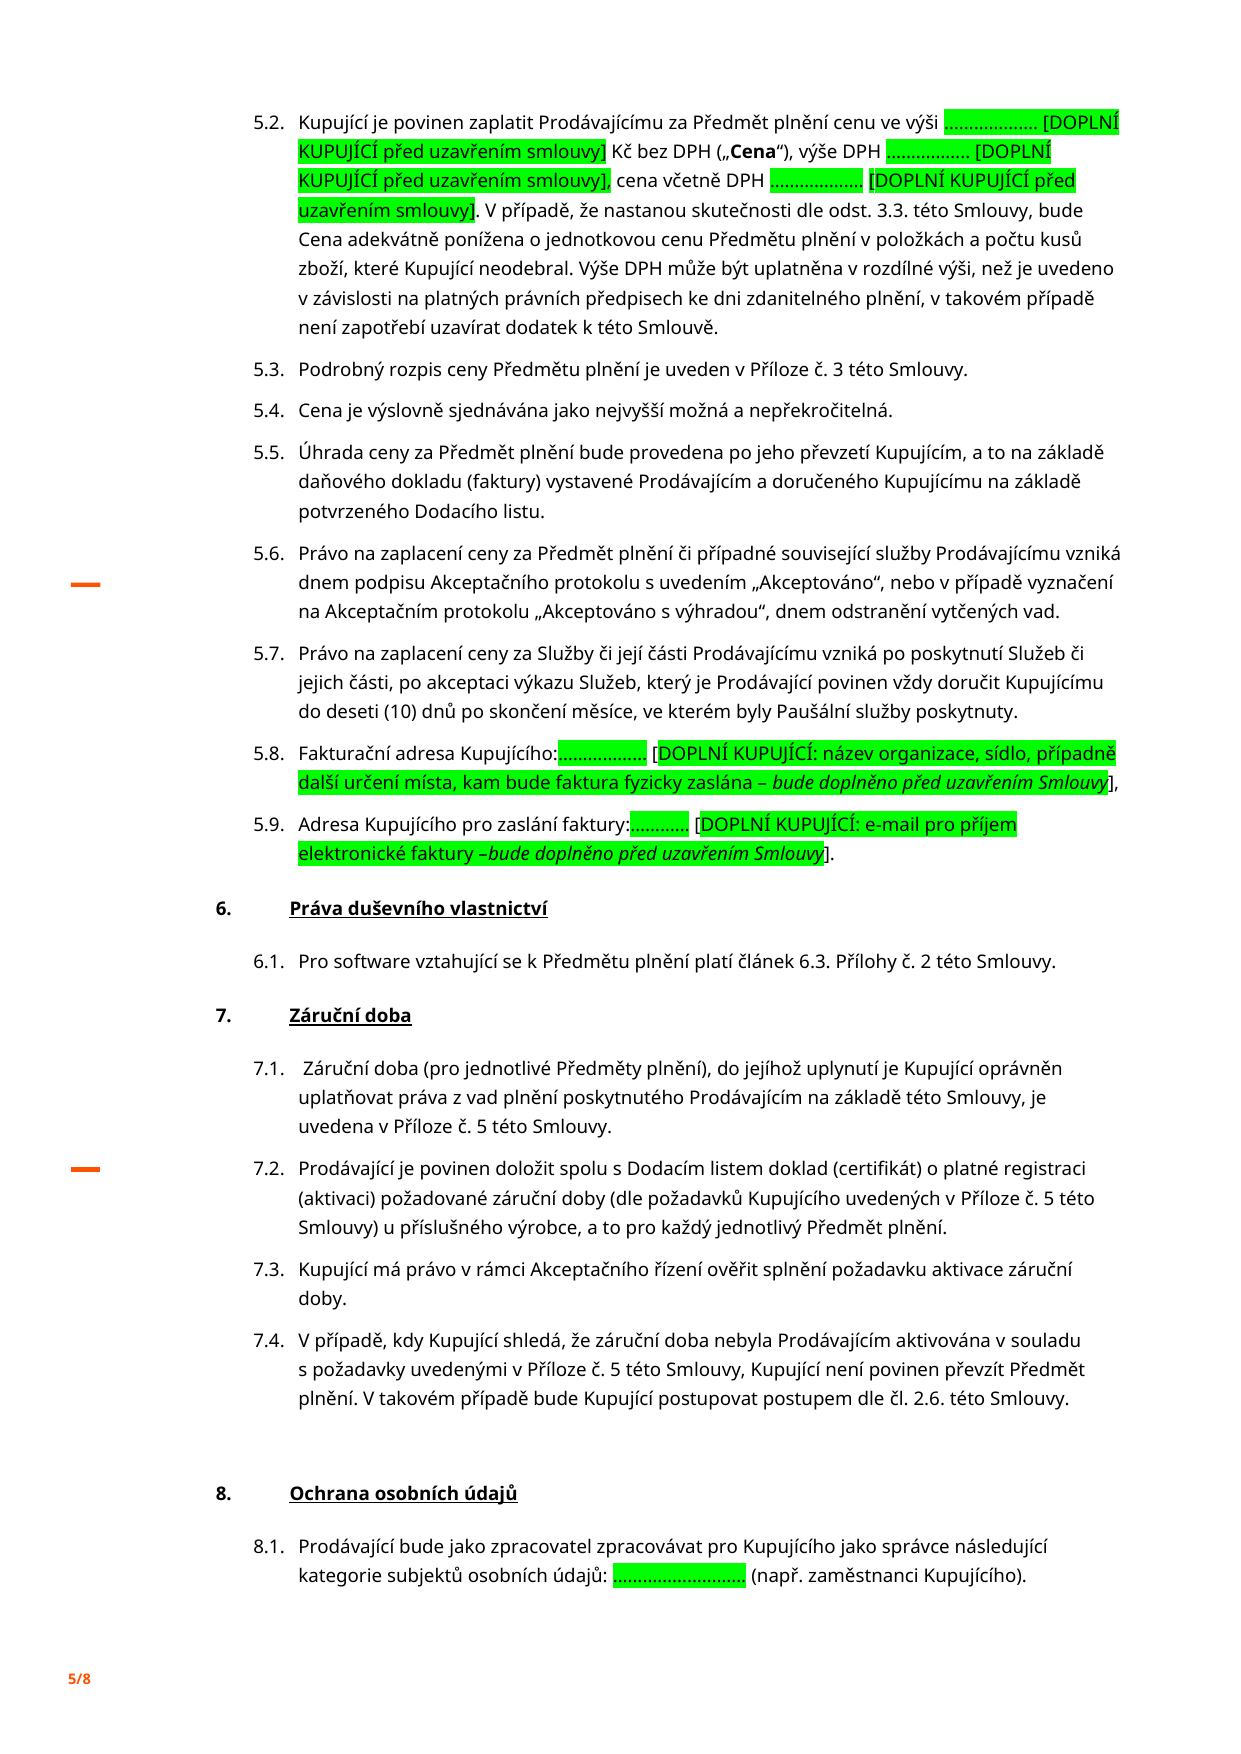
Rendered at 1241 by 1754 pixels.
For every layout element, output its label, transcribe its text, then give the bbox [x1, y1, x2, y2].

list Úhrada ceny za Předmět plnění bude provedena po jeho převzetí Kupujícím, a to na základě daňového dokladu (faktury) vystavené Prodávajícím a doručeného Kupujícímu na základě potvrzeného Dodacího listu. [253, 439, 1122, 523]
list Podrobný rozpis ceny Předmětu plnění je uveden v Příloze č. 3 této Smlouvy. [253, 356, 1122, 381]
list Prodávající je povinen doložit spolu s Dodacím listem doklad (certifikát) o platné registraci (aktivaci) požadované záruční doby (dle požadavků Kupujícího uvedených v Příloze č. 5 této Smlouvy) u příslušného výrobce, a to pro každý jednotlivý Předmět plnění. [253, 1156, 1122, 1240]
list Záruční doba (pro jednotlivé Předměty plnění), do jejíhož uplynutí je Kupující oprávněn uplatňovat práva z vad plnění poskytnutého Prodávajícím na základě této Smlouvy, je uvedena v Příloze č. 5 této Smlouvy. [253, 1055, 1122, 1139]
subtitle Záruční doba [216, 1002, 1122, 1028]
list Pro software vztahující se k Předmětu plnění platí článek 6.3. Přílohy č. 2 této Smlouvy. [253, 948, 1122, 973]
list Kupující je povinen zaplatit Prodávajícímu za Předmět plnění cenu ve výši ………………. [DOPLNÍ KUPUJÍCÍ před uzavřením smlouvy] Kč bez DPH („Cena“), výše DPH …………….. [DOPLNÍ KUPUJÍCÍ před uzavřením smlouvy], cena včetně DPH ………………. [DOPLNÍ KUPUJÍCÍ před uzavřením smlouvy]. V případě, že nastanou skutečnosti dle odst. 3.3. této Smlouvy, bude Cena adekvátně ponížena o jednotkovou cenu Předmětu plnění v položkách a počtu kusů zboží, které Kupující neodebral. Výše DPH může být uplatněna v rozdílné výši, než je uvedeno v závislosti na platných právních předpisech ke dni zdanitelného plnění, v takovém případě není zapotřebí uzavírat dodatek k této Smlouvě. [253, 109, 1122, 340]
list Právo na zaplacení ceny za Předmět plnění či případné související služby Prodávajícímu vzniká dnem podpisu Akceptačního protokolu s uvedením „Akceptováno“, nebo v případě vyznačení na Akceptačním protokolu „Akceptováno s výhradou“, dnem odstranění vytčených vad. [253, 540, 1122, 624]
subtitle Ochrana osobních údajů [216, 1480, 1122, 1506]
list Kupující má právo v rámci Akceptačního řízení ověřit splnění požadavku aktivace záruční doby. [253, 1256, 1122, 1311]
list Cena je výslovně sjednávána jako nejvyšší možná a nepřekročitelná. [253, 398, 1122, 423]
list Právo na zaplacení ceny za Služby či její části Prodávajícímu vzniká po poskytnutí Služeb či jejich části, po akceptaci výkazu Služeb, který je Prodávající povinen vždy doručit Kupujícímu do deseti (10) dnů po skončení měsíce, ve kterém byly Paušální služby poskytnuty. [253, 640, 1122, 724]
subtitle Práva duševního vlastnictví [216, 895, 1122, 921]
list V případě, kdy Kupující shledá, že záruční doba nebyla Prodávajícím aktivována v souladu s požadavky uvedenými v Příloze č. 5 této Smlouvy, Kupující není povinen převzít Předmět plnění. V takovém případě bude Kupující postupovat postupem dle čl. 2.6. této Smlouvy. [253, 1327, 1122, 1411]
list Adresa Kupujícího pro zaslání faktury:………… [DOPLNÍ KUPUJÍCÍ: e-mail pro příjem elektronické faktury –bude doplněno před uzavřením Smlouvy]. [253, 811, 1122, 866]
list Prodávající bude jako zpracovatel zpracovávat pro Kupujícího jako správce následující kategorie subjektů osobních údajů: ……………………… (např. zaměstnanci Kupujícího). [253, 1533, 1122, 1588]
list Fakturační adresa Kupujícího:……………… [DOPLNÍ KUPUJÍCÍ: název organizace, sídlo, případně další určení místa, kam bude faktura fyzicky zaslána – bude doplněno před uzavřením Smlouvy], [253, 740, 1122, 795]
